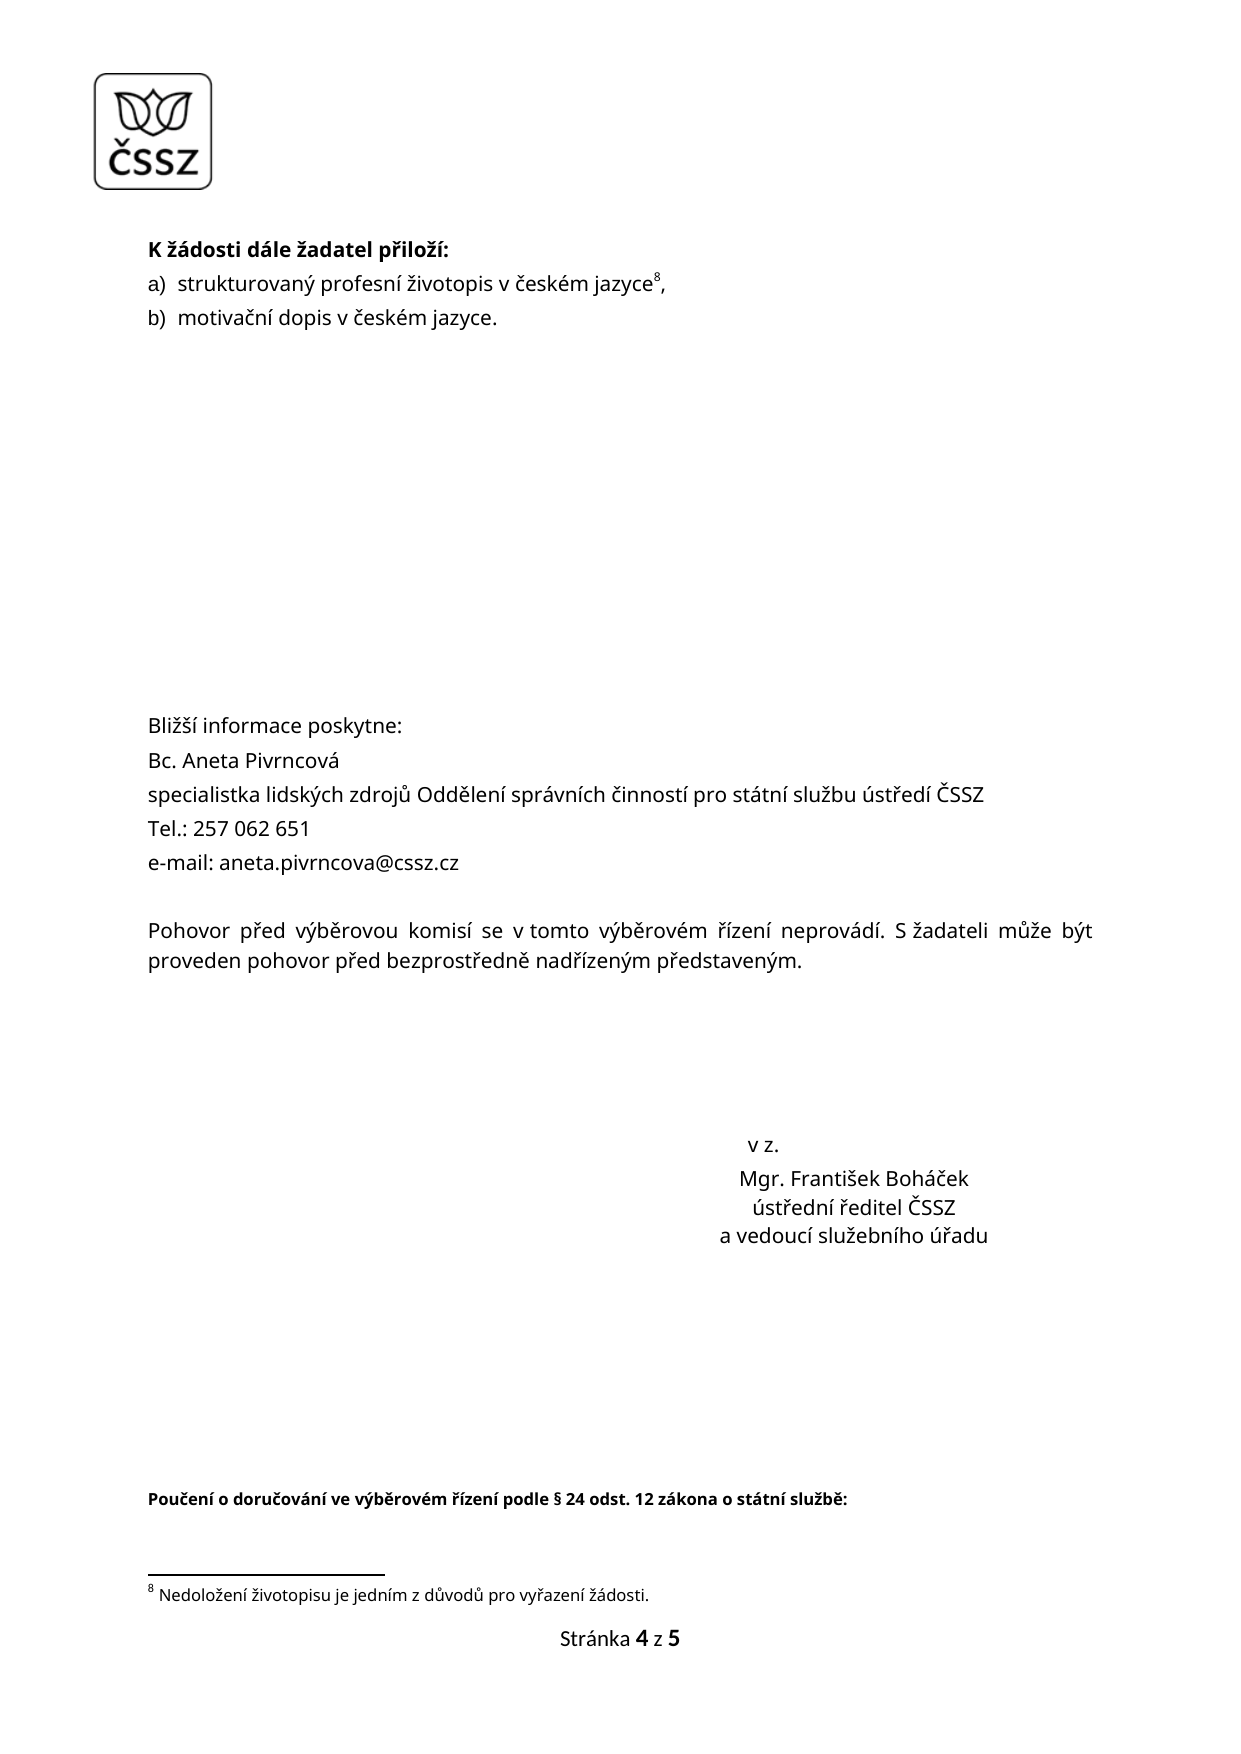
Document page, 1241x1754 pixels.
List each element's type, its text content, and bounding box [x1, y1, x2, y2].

text K žádosti dále žadatel přiloží: [148, 235, 1093, 263]
table_cell ústřední ředitel ČSSZ [615, 1193, 1093, 1221]
table_header Mgr. František Boháček [615, 1164, 1093, 1193]
text Tel.: 257 062 651 [148, 814, 1093, 842]
text Pohovor před výběrovou komisí se v tomto výběrovém řízení neprovádí. S žadateli může být proveden pohovor před bezprostředně nadřízeným představeným. [148, 916, 1093, 975]
table_cell a vedoucí služebního úřadu [615, 1221, 1093, 1249]
picture [0, 64, 1241, 190]
text Bc. Aneta Pivrncová [148, 746, 1093, 774]
text e-mail: aneta.pivrncova@cssz.cz [148, 848, 1093, 876]
text Bližší informace poskytne: [148, 712, 1093, 740]
list motivační dopis v českém jazyce. [148, 303, 1093, 331]
list strukturovaný profesní životopis v českém jazyce, [148, 269, 1093, 297]
text v z. [673, 1130, 1093, 1159]
text specialistka lidských zdrojů Oddělení správních činností pro státní službu ústředí ČSSZ [148, 780, 1093, 808]
text Poučení o doručování ve výběrovém řízení podle § 24 odst. 12 zákona o státní službě: [148, 1488, 1093, 1511]
